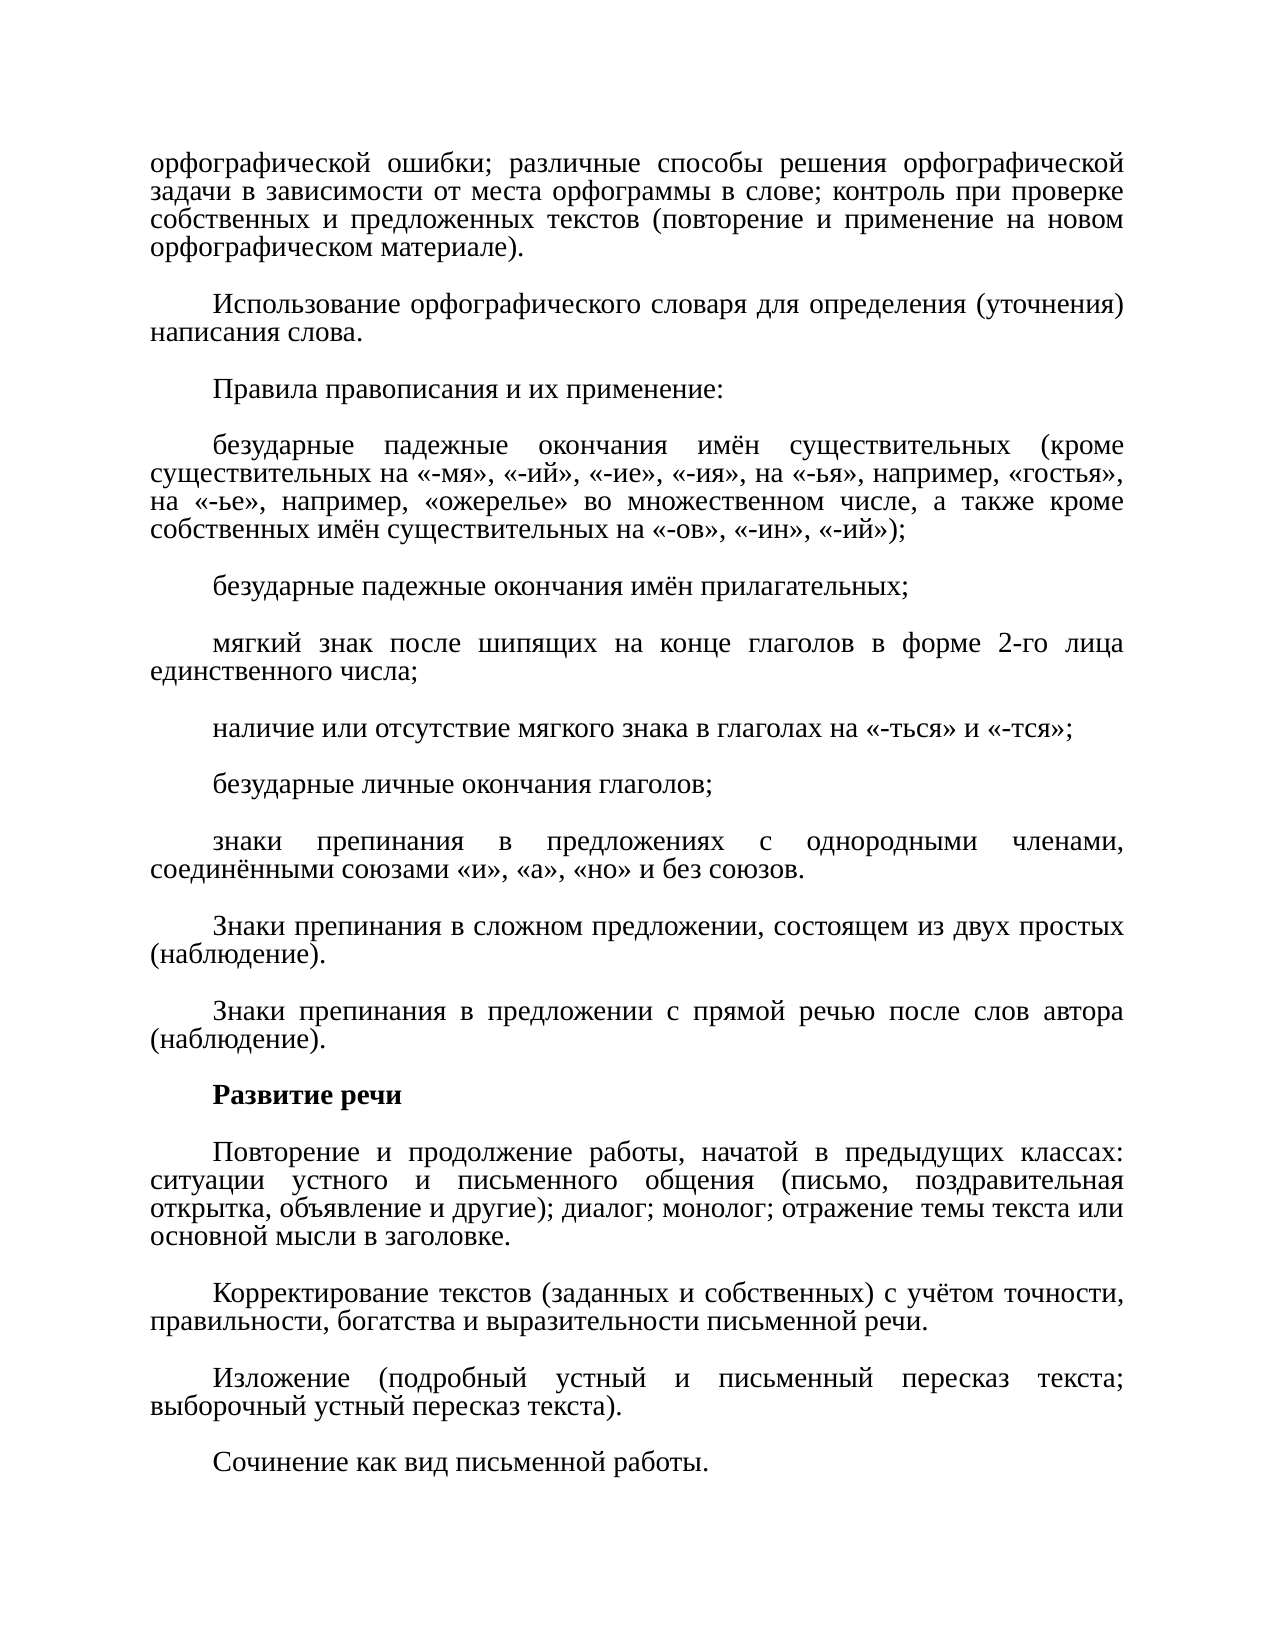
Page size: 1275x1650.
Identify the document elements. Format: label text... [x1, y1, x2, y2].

text Изложение (подробный устный и письменный пересказ текста; выборочный устный пересказ текста). [150, 1364, 1125, 1421]
text Повторение и продолжение работы, начатой в предыдущих классах: ситуации устного и письменного общения (письмо, поздравительная открытка, объявление и другие); диалог; монолог; отражение темы текста или основной мысли в заголовке. [150, 1139, 1125, 1251]
text безударные падежные окончания имён существительных (кроме существительных на «-мя», «-ий», «-ие», «-ия», на «-ья», например, «гостья», на «-ье», например, «ожерелье» во множественном числе, а также кроме собственных имён существительных на «-ов», «-ин», «-ий»); [150, 432, 1125, 544]
text Знаки препинания в предложении с прямой речью после слов автора (наблюдение). [150, 998, 1125, 1054]
text Развитие речи [150, 1083, 1125, 1110]
text безударные личные окончания глаголов; [150, 772, 1125, 799]
text безударные падежные окончания имён прилагательных; [150, 573, 1125, 601]
text Сочинение как вид письменной работы. [150, 1449, 1125, 1477]
text Правила правописания и их применение: [150, 376, 1125, 404]
text Корректирование текстов (заданных и собственных) с учётом точности, правильности, богатства и выразительности письменной речи. [150, 1280, 1125, 1336]
text Знаки препинания в сложном предложении, состоящем из двух простых (наблюдение). [150, 913, 1125, 969]
text мягкий знак после шипящих на конце глаголов в форме 2-го лица единственного числа; [150, 630, 1125, 686]
text знаки препинания в предложениях с однородными членами, соединёнными союзами «и», «а», «но» и без союзов. [150, 828, 1125, 884]
text Использование орфографического словаря для определения (уточнения) написания слова. [150, 291, 1125, 347]
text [150, 150, 1125, 262]
text наличие или отсутствие мягкого знака в глаголах на «-ться» и «-тся»; [150, 715, 1125, 743]
